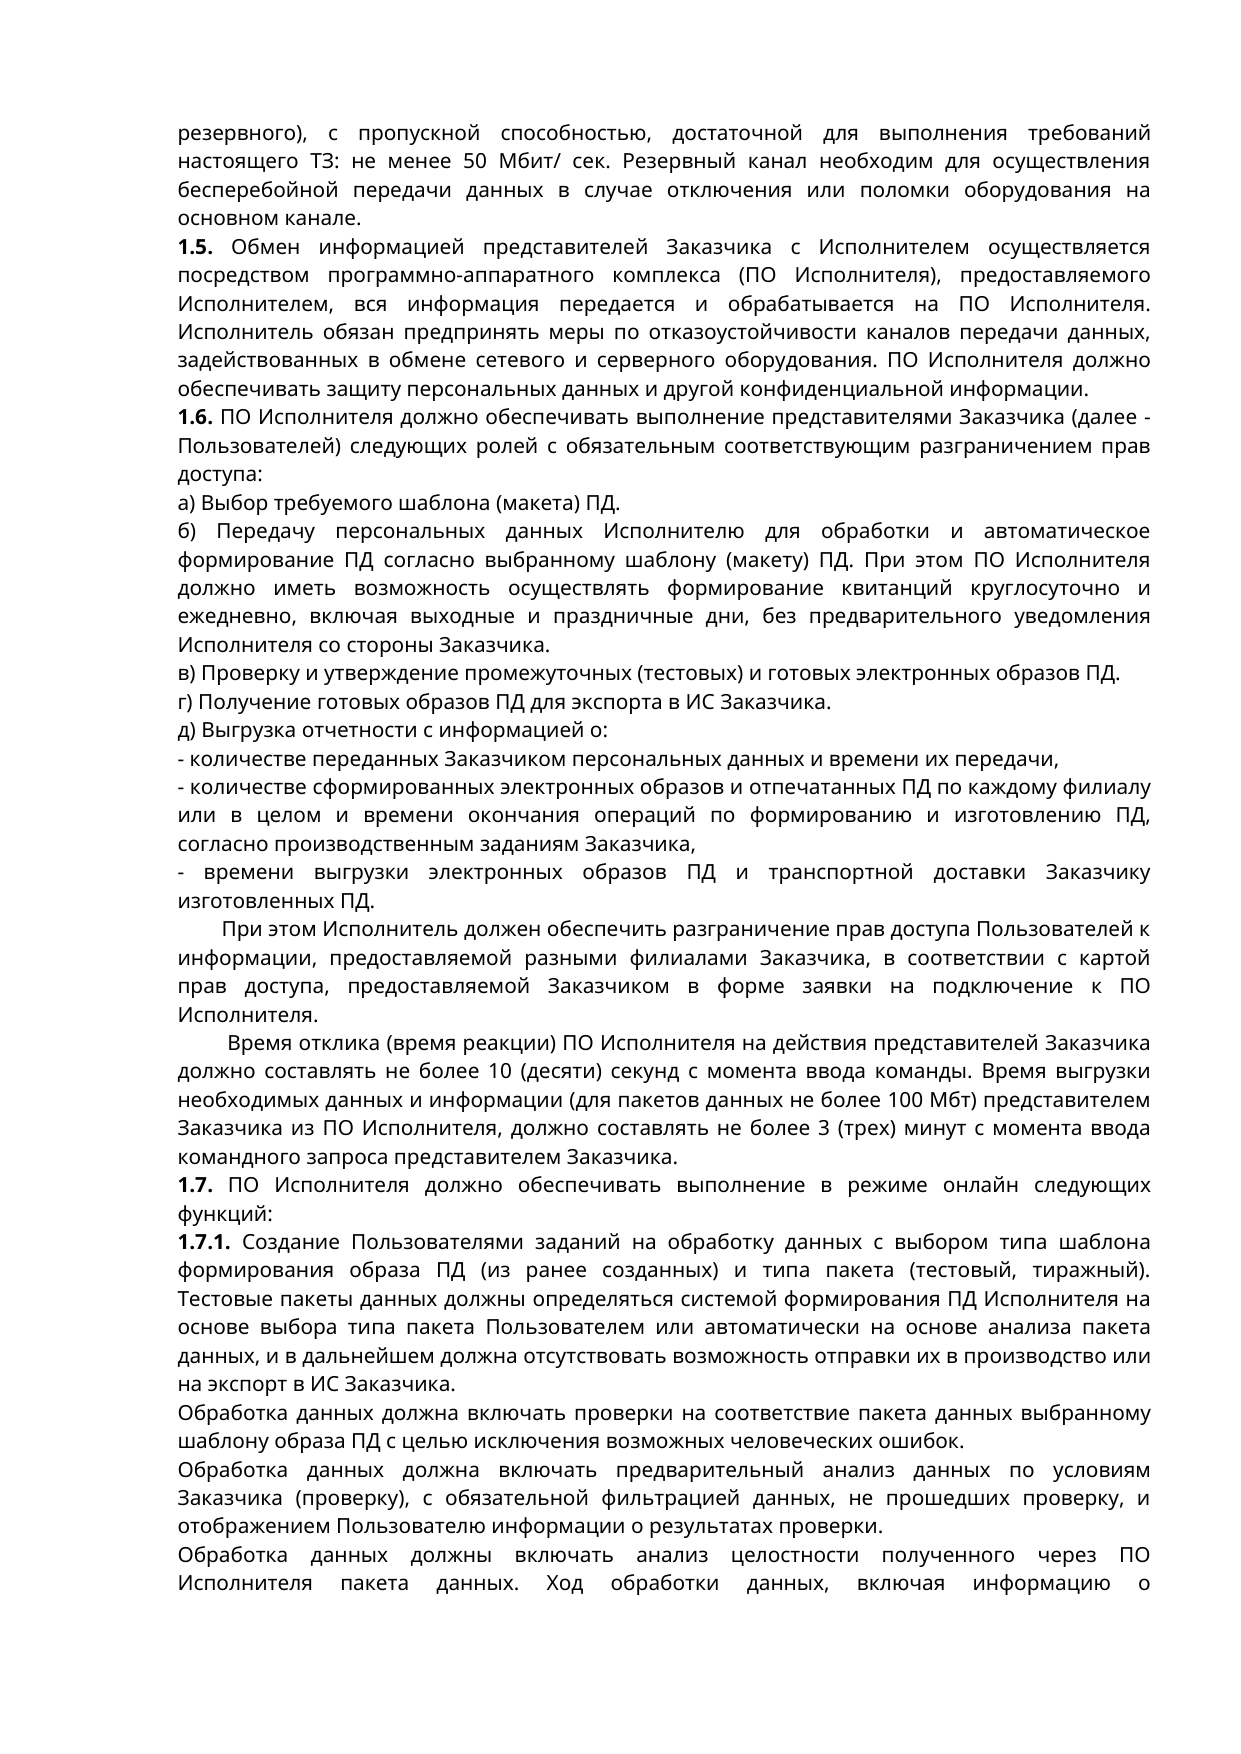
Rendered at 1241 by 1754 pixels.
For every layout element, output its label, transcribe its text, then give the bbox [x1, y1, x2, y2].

text 1.7.1. Создание Пользователями заданий на обработку данных с выбором типа шаблона формирования образа ПД (из ранее созданных) и типа пакета (тестовый, тиражный). Тестовые пакеты данных должны определяться системой формирования ПД Исполнителя на основе выбора типа пакета Пользователем или автоматически на основе анализа пакета данных, и в дальнейшем должна отсутствовать возможность отправки их в производство или на экспорт в ИС Заказчика. [177, 1227, 1152, 1398]
text 1.5. Обмен информацией представителей Заказчика с Исполнителем осуществляется посредством программно-аппаратного комплекса (ПО Исполнителя), предоставляемого Исполнителем, вся информация передается и обрабатывается на ПО Исполнителя. Исполнитель обязан предпринять меры по отказоустойчивости каналов передачи данных, задействованных в обмене сетевого и серверного оборудования. ПО Исполнителя должно обеспечивать защиту персональных данных и другой конфиденциальной информации. [177, 232, 1152, 402]
text в) Проверку и утверждение промежуточных (тестовых) и готовых электронных образов ПД. [177, 658, 1152, 687]
text Обработка данных должна включать предварительный анализ данных по условиям Заказчика (проверку), с обязательной фильтрацией данных, не прошедших проверку, и отображением Пользователю информации о результатах проверки. [177, 1455, 1152, 1540]
text - времени выгрузки электронных образов ПД и транспортной доставки Заказчику изготовленных ПД. [177, 857, 1152, 914]
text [177, 118, 1152, 232]
text - количестве сформированных электронных образов и отпечатанных ПД по каждому филиалу или в целом и времени окончания операций по формированию и изготовлению ПД, согласно производственным заданиям Заказчика, [177, 772, 1152, 857]
text г) Получение готовых образов ПД для экспорта в ИС Заказчика. [177, 687, 1152, 715]
text а) Выбор требуемого шаблона (макета) ПД. [177, 488, 1152, 516]
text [177, 1540, 1152, 1597]
text Обработка данных должна включать проверки на соответствие пакета данных выбранному шаблону образа ПД с целью исключения возможных человеческих ошибок. [177, 1398, 1152, 1455]
text д) Выгрузка отчетности с информацией о: [177, 715, 1152, 744]
text б) Передачу персональных данных Исполнителю для обработки и автоматическое формирование ПД согласно выбранному шаблону (макету) ПД. При этом ПО Исполнителя должно иметь возможность осуществлять формирование квитанций круглосуточно и ежедневно, включая выходные и праздничные дни, без предварительного уведомления Исполнителя со стороны Заказчика. [177, 516, 1152, 658]
text 1.7. ПО Исполнителя должно обеспечивать выполнение в режиме онлайн следующих функций: [177, 1170, 1152, 1227]
text - количестве переданных Заказчиком персональных данных и времени их передачи, [177, 744, 1152, 772]
text При этом Исполнитель должен обеспечить разграничение прав доступа Пользователей к информации, предоставляемой разными филиалами Заказчика, в соответствии с картой прав доступа, предоставляемой Заказчиком в форме заявки на подключение к ПО Исполнителя. [177, 914, 1152, 1028]
text 1.6. ПО Исполнителя должно обеспечивать выполнение представителями Заказчика (далее - Пользователей) следующих ролей с обязательным соответствующим разграничением прав доступа: [177, 402, 1152, 488]
text Время отклика (время реакции) ПО Исполнителя на действия представителей Заказчика должно составлять не более 10 (десяти) секунд с момента ввода команды. Время выгрузки необходимых данных и информации (для пакетов данных не более 100 Мбт) представителем Заказчика из ПО Исполнителя, должно составлять не более 3 (трех) минут с момента ввода командного запроса представителем Заказчика. [177, 1028, 1152, 1170]
